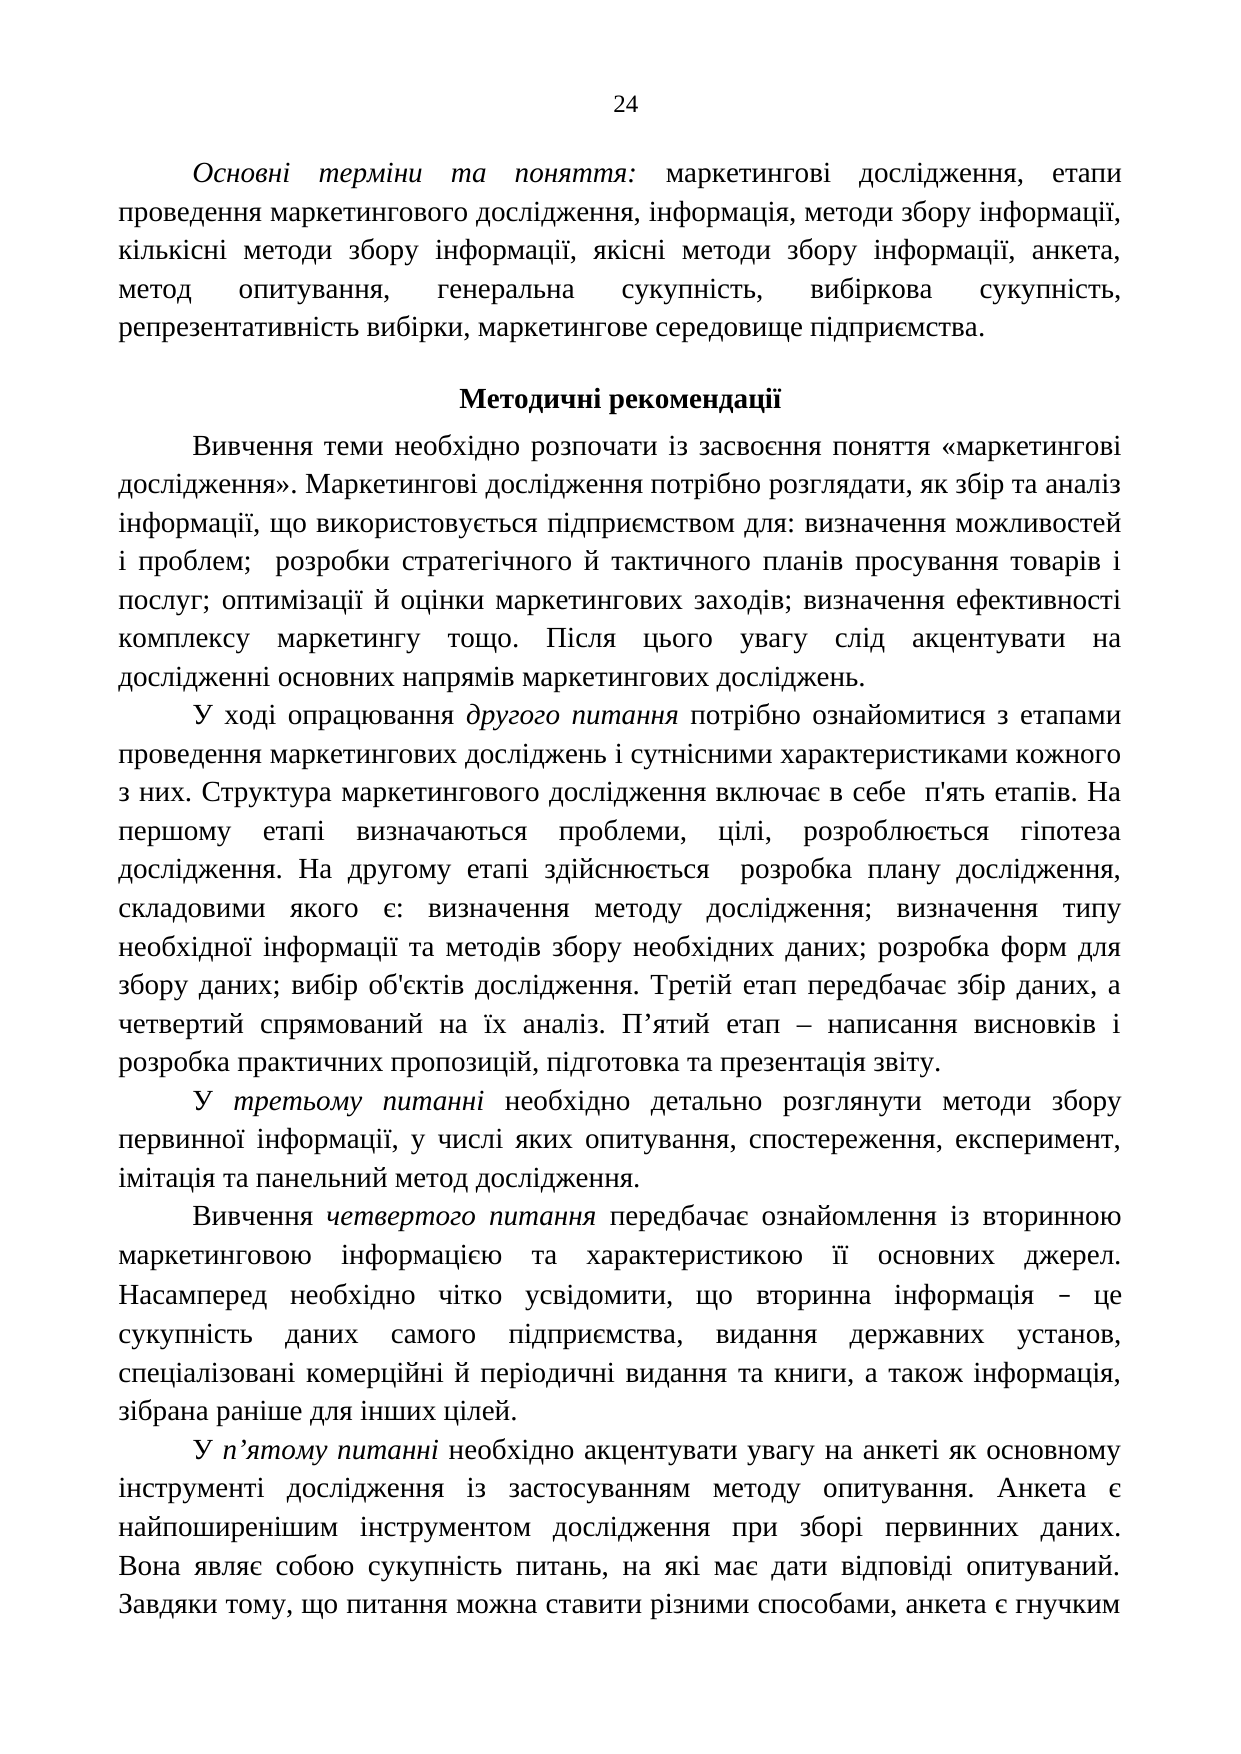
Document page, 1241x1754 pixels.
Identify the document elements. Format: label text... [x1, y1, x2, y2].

text Вивчення теми необхідно розпочати із засвоєння поняття «маркетингові дослідження». Маркетингові дослідження потрібно розглядати, як збір та аналіз інформації, що використовується підприємством для: визначення можливостей і проблем; розробки стратегічного й тактичного планів просування товарів і послуг; оптимізації й оцінки маркетингових заходів; визначення ефективності комплексу маркетингу тощо. Після цього увагу слід акцентувати на дослідженні основних напрямів маркетингових досліджень. [118, 428, 1122, 692]
text У третьому питанні необхідно детально розглянути методи збору первинної інформації, у числі яких опитування, спостереження, експеримент, імітація та панельний метод дослідження. [118, 1083, 1122, 1193]
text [118, 1432, 1122, 1620]
text Вивчення четвертого питання передбачає ознайомлення із вторинною маркетинговою інформацією та характеристикою її основних джерел. Насамперед необхідно чітко усвідомити, що вторинна інформація – це сукупність даних самого підприємства, видання державних установ, спеціалізовані комерційні й періодичні видання та книги, а також інформація, зібрана раніше для інших цілей. [118, 1198, 1122, 1427]
text У ході опрацювання другого питання потрібно ознайомитися з етапами проведення маркетингових досліджень і сутнісними характеристиками кожного з них. Структура маркетингового дослідження включає в себе п'ять етапів. На першому етапі визначаються проблеми, цілі, розроблюється гіпотеза дослідження. На другому етапі здійснюється розробка плану дослідження, складовими якого є: визначення методу дослідження; визначення типу необхідної інформації та методів збору необхідних даних; розробка форм для збору даних; вибір об'єктів дослідження. Третій етап передбачає збір даних, а четвертий спрямований на їх аналіз. П’ятий етап – написання висновків і розробка практичних пропозицій, підготовка та презентація звіту. [118, 697, 1122, 1078]
text Методичні рекомендації [118, 382, 1122, 415]
text Основні терміни та поняття: маркетингові дослідження, етапи проведення маркетингового дослідження, інформація, методи збору інформації, кількісні методи збору інформації, якісні методи збору інформації, анкета, метод опитування, генеральна сукупність, вибіркова сукупність, репрезентативність вибірки, маркетингове середовище підприємства. [118, 155, 1122, 343]
